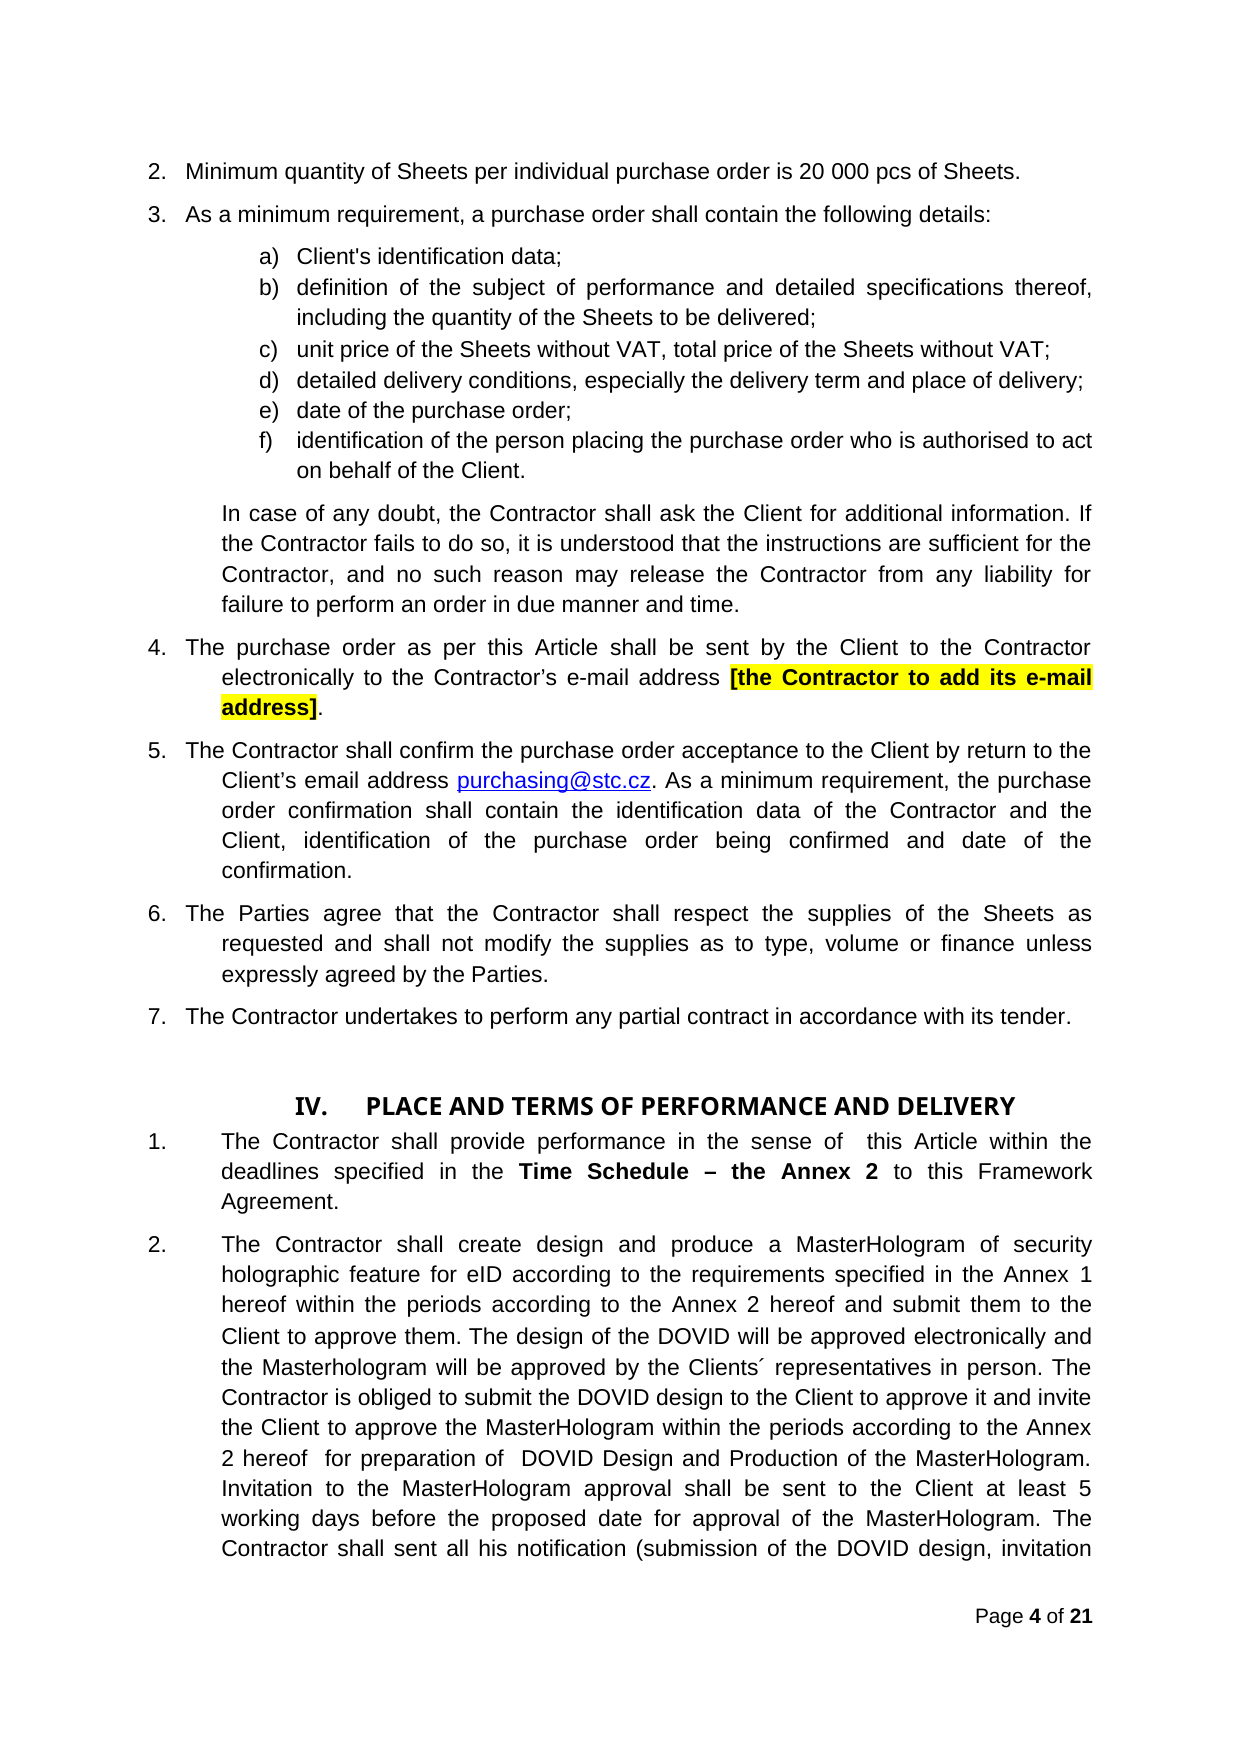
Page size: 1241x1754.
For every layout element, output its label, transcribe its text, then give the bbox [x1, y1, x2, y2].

list The Contractor shall provide performance in the sense of this Article within the deadlines specified in the Time Schedule – the Annex 2 to this Framework Agreement. [148, 1128, 1093, 1215]
list PLACE AND TERMS OF PERFORMANCE AND DELIVERY [251, 1089, 1093, 1123]
list Minimum quantity of Sheets per individual purchase order is 20 000 pcs of Sheets. [148, 158, 1093, 184]
list unit price of the Sheets without VAT, total price of the Sheets without VAT; [259, 334, 1093, 363]
list definition of the subject of performance and detailed specifications thereof, including the quantity of the Sheets to be delivered; [259, 273, 1093, 330]
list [148, 1231, 1093, 1561]
list date of the purchase order; [259, 397, 1093, 423]
text In case of any doubt, the Contractor shall ask the Client for additional information. If the Contractor fails to do so, it is understood that the instructions are sufficient for the Contractor, and no such reason may release the Contractor from any liability for failure to perform an order in due manner and time. [221, 500, 1093, 617]
list The purchase order as per this Article shall be sent by the Client to the Contractor electronically to the Contractor’s e-mail address [the Contractor to add its e-mail address]. [148, 633, 1093, 720]
list detailed delivery conditions, especially the delivery term and place of delivery; [259, 367, 1093, 393]
list The Contractor shall confirm the purchase order acceptance to the Client by return to the Client’s email address purchasing@stc.cz. As a minimum requirement, the purchase order confirmation shall contain the identification data of the Contractor and the Client, identification of the purchase order being confirmed and date of the confirmation. [148, 737, 1093, 884]
list The Parties agree that the Contractor shall respect the supplies of the Sheets as requested and shall not modify the supplies as to type, volume or finance unless expressly agreed by the Parties. [148, 900, 1093, 987]
list identification of the person placing the purchase order who is authorised to act on behalf of the Client. [259, 427, 1093, 484]
list The Contractor undertakes to perform any partial contract in accordance with its tender. [148, 1003, 1093, 1030]
list As a minimum requirement, a purchase order shall contain the following details: [148, 201, 1093, 227]
list Client's identification data; [259, 243, 1093, 269]
